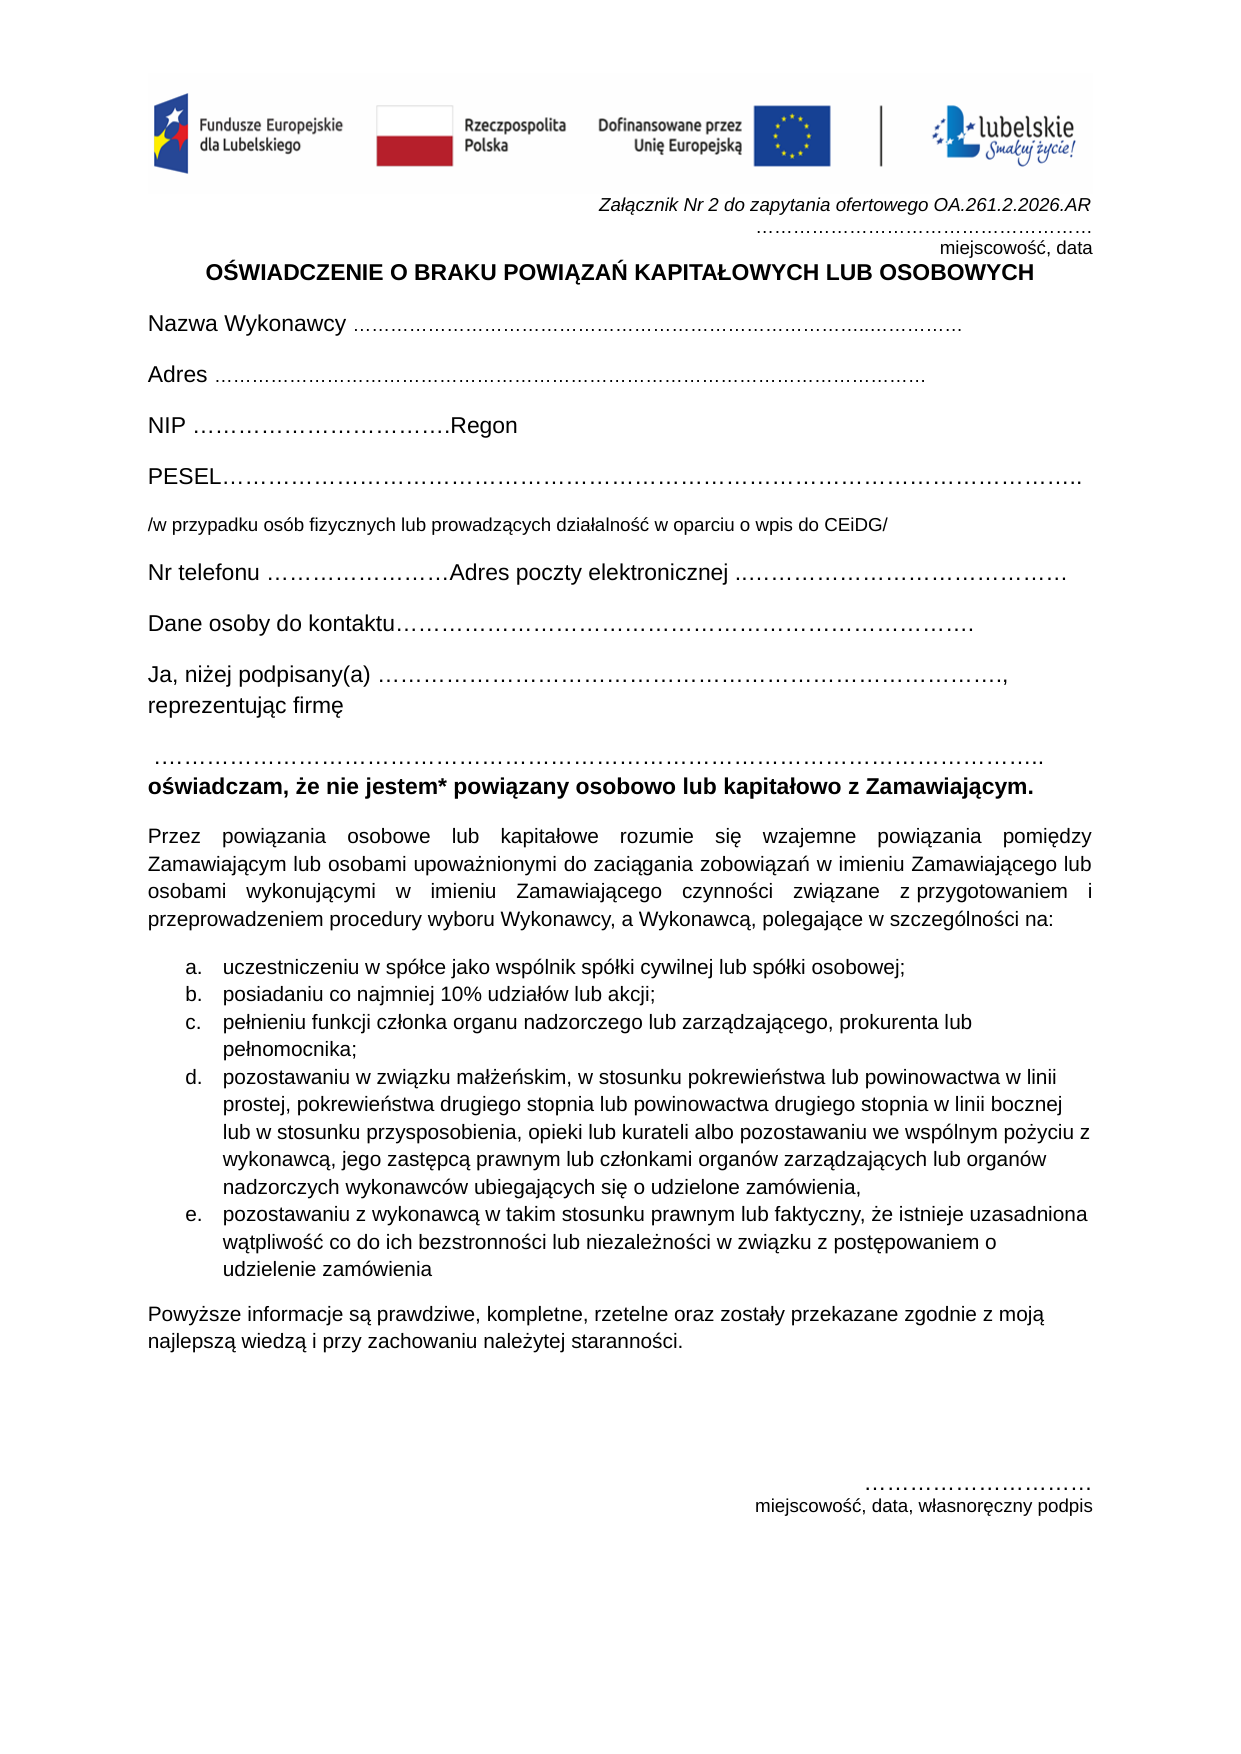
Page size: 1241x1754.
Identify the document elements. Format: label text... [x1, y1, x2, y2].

text .…………………………………………………………………………………………………….. oświadczam, że nie jestem* powiązany osobowo lub kapitałowo z Zamawiającym. [148, 743, 1093, 799]
text ………………………… miejscowość, data, własnoręczny podpis [295, 1468, 1093, 1516]
list pełnieniu funkcji członka organu nadzorczego lub zarządzającego, prokurenta lub pełnomocnika; [185, 1010, 1093, 1061]
text Dane osoby do kontaktu…………………………………………………………………. [148, 610, 1093, 637]
text ……………………………………………… [148, 215, 1093, 237]
text Nr telefonu ……………………Adres poczty elektronicznej ..…………………………………… [148, 559, 1093, 586]
text miejscowość, data [148, 237, 1093, 258]
picture [147, 73, 1093, 194]
list pozostawaniu z wykonawcą w takim stosunku prawnym lub faktyczny, że istnieje uzasadniona wątpliwość co do ich bezstronności lub niezależności w związku z postępowaniem o udzielenie zamówienia [185, 1202, 1093, 1281]
text Przez powiązania osobowe lub kapitałowe rozumie się wzajemne powiązania pomiędzy Zamawiającym lub osobami upoważnionymi do zaciągania zobowiązań w imieniu Zamawiającego lub osobami wykonującymi w imieniu Zamawiającego czynności związane z przygotowaniem i przeprowadzeniem procedury wyboru Wykonawcy, a Wykonawcą, polegające w szczególności na: [148, 824, 1093, 930]
text Adres …………………………………………………………………………………………………… [148, 361, 1093, 387]
list uczestniczeniu w spółce jako wspólnik spółki cywilnej lub spółki osobowej; [185, 955, 1093, 979]
text /w przypadku osób fizycznych lub prowadzących działalność w oparciu o wpis do CEiDG/ [148, 514, 1093, 535]
text PESEL………………………………………………………………………………………………….. [148, 463, 1093, 489]
text Ja, niżej podpisany(a) ………………………………………………………………………., reprezentując firmę [148, 661, 1093, 718]
list posiadaniu co najmniej 10% udziałów lub akcji; [185, 982, 1093, 1006]
list pozostawaniu w związku małżeńskim, w stosunku pokrewieństwa lub powinowactwa w linii prostej, pokrewieństwa drugiego stopnia lub powinowactwa drugiego stopnia w linii bocznej lub w stosunku przysposobienia, opieki lub kurateli albo pozostawaniu we wspólnym pożyciu z wykonawcą, jego zastępcą prawnym lub członkami organów zarządzających lub organów nadzorczych wykonawców ubiegających się o udzielone zamówienia, [185, 1065, 1093, 1199]
text OŚWIADCZENIE O BRAKU POWIĄZAŃ KAPITAŁOWYCH LUB OSOBOWYCH [148, 258, 1093, 285]
text NIP …………………………….Regon [148, 412, 1093, 438]
text Powyższe informacje są prawdziwe, kompletne, rzetelne oraz zostały przekazane zgodnie z moją najlepszą wiedzą i przy zachowaniu należytej staranności. [148, 1301, 1093, 1353]
text Nazwa Wykonawcy ………………………………………………………………………..…………… [148, 309, 1093, 336]
